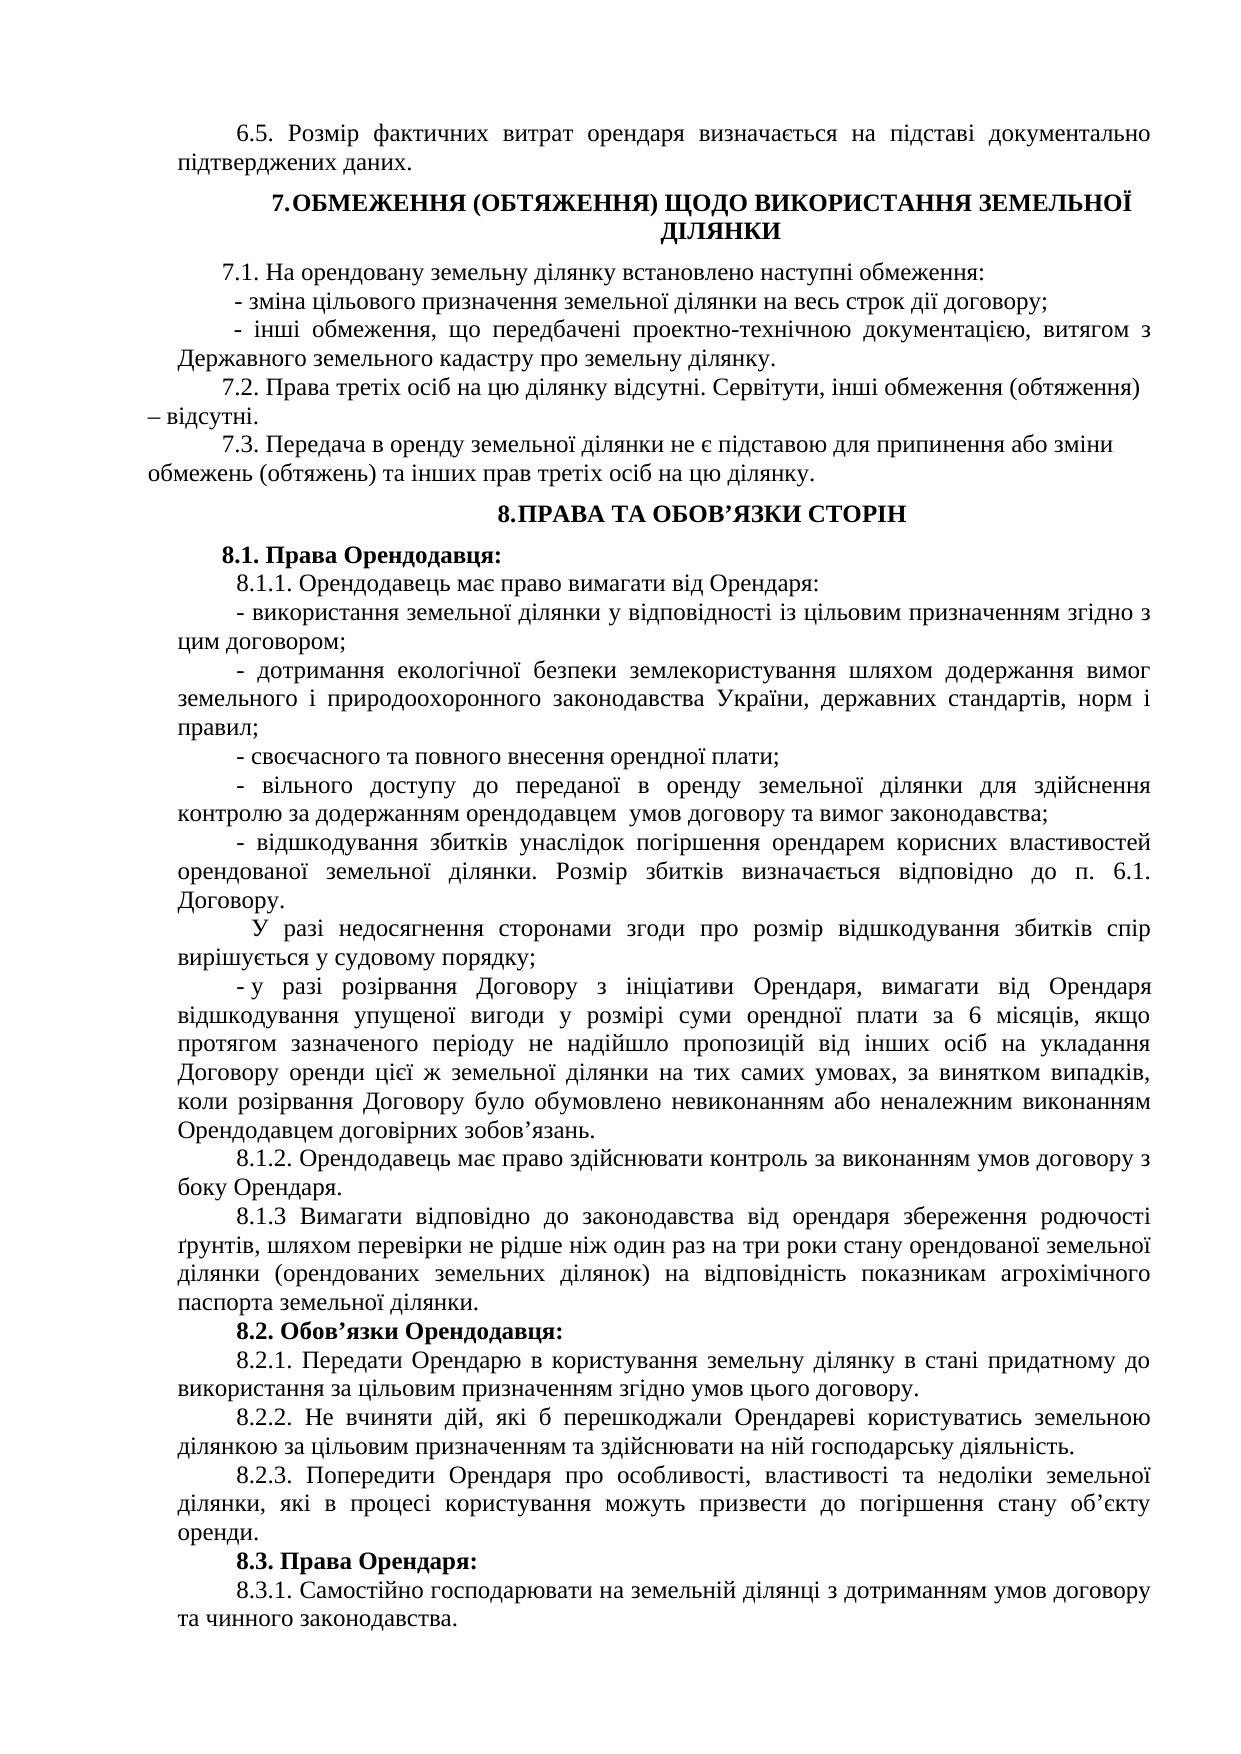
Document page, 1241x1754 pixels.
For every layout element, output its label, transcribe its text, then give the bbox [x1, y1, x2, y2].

list 8.1. Права Орендодавця: [148, 540, 1152, 568]
list - вільного доступу до переданої в оренду земельної ділянки для здійснення контролю за додержанням орендодавцем умов договору та вимог законодавства; [177, 770, 1152, 827]
list 8.2.3. Попередити Орендаря про особливості, властивості та недоліки земельної ділянки, які в процесі користування можуть призвести до погіршення стану об’єкту оренди. [177, 1460, 1152, 1546]
list - дотримання екологічної безпеки землекористування шляхом додержання вимог земельного і природоохоронного законодавства України, державних стандартів, норм і правил; [177, 655, 1152, 741]
list 8.3. Права Орендаря: [177, 1546, 1152, 1575]
list 8.1.2. Орендодавець має право здійснювати контроль за виконанням умов договору з боку Орендаря. [177, 1143, 1152, 1201]
list 7.1. На орендовану земельну ділянку встановлено наступні обмеження: [148, 257, 1152, 286]
list 7.2. Права третіх осіб на цю ділянку відсутні. Сервітути, інші обмеження (обтяження) – відсутні. [148, 372, 1152, 429]
list - зміна цільового призначення земельної ділянки на весь строк дії договору; [148, 286, 1152, 314]
list - у разі розірвання Договору з ініціативи Орендаря, вимагати від Орендаря відшкодування упущеної вигоди у розмірі суми орендної плати за 6 місяців, якщо протягом зазначеного періоду не надійшло пропозицій від інших осіб на укладання Договору оренди цієї ж земельної ділянки на тих самих умовах, за винятком випадків, коли розірвання Договору було обумовлено невиконанням або неналежним виконанням Орендодавцем договірних зобов’язань. [177, 971, 1152, 1143]
list - використання земельної ділянки у відповідності із цільовим призначенням згідно з цим договором; [177, 597, 1152, 655]
list ОБМЕЖЕННЯ (ОБТЯЖЕННЯ) ЩОДО ВИКОРИСТАННЯ ЗЕМЕЛЬНОЇ ДІЛЯНКИ [252, 188, 1152, 245]
list 8.2.1. Передати Орендарю в користування земельну ділянку в стані придатному до використання за цільовим призначенням згідно умов цього договору. [177, 1345, 1152, 1402]
list 6.5. Розмір фактичних витрат орендаря визначається на підставі документально підтверджених даних. [177, 118, 1152, 176]
list 7.3. Передача в оренду земельної ділянки не є підставою для припинення або зміни обмежень (обтяжень) та інших прав третіх осіб на цю ділянку. [148, 429, 1152, 487]
list - своєчасного та повного внесення орендної плати; [177, 741, 1152, 770]
list 8.1.3 Вимагати відповідно до законодавства від орендаря збереження родючості ґрунтів, шляхом перевірки не рідше ніж один раз на три роки стану орендованої земельної ділянки (орендованих земельних ділянок) на відповідність показникам агрохімічного паспорта земельної ділянки. [177, 1201, 1152, 1316]
list - відшкодування збитків унаслідок погіршення орендарем корисних властивостей орендованої земельної ділянки. Розмір збитків визначається відповідно до п. 6.1. Договору. [177, 827, 1152, 913]
list 8.1.1. Орендодавець має право вимагати від Орендаря: [177, 568, 1152, 597]
list 8.3.1. Самостійно господарювати на земельній ділянці з дотриманням умов договору та чинного законодавства. [177, 1575, 1152, 1632]
list 8.2.2. Не вчиняти дій, які б перешкоджали Орендареві користуватись земельною ділянкою за цільовим призначенням та здійснювати на ній господарську діяльність. [177, 1402, 1152, 1460]
list У разі недосягнення сторонами згоди про розмір відшкодування збитків спір вирішується у судовому порядку; [177, 913, 1152, 971]
list ПРАВА ТА ОБОВ’ЯЗКИ СТОРІН [252, 499, 1152, 528]
list - інші обмеження, що передбачені проектно-технічною документацією, витягом з Державного земельного кадастру про земельну ділянку. [177, 314, 1152, 372]
list 8.2. Обов’язки Орендодавця: [177, 1316, 1152, 1345]
